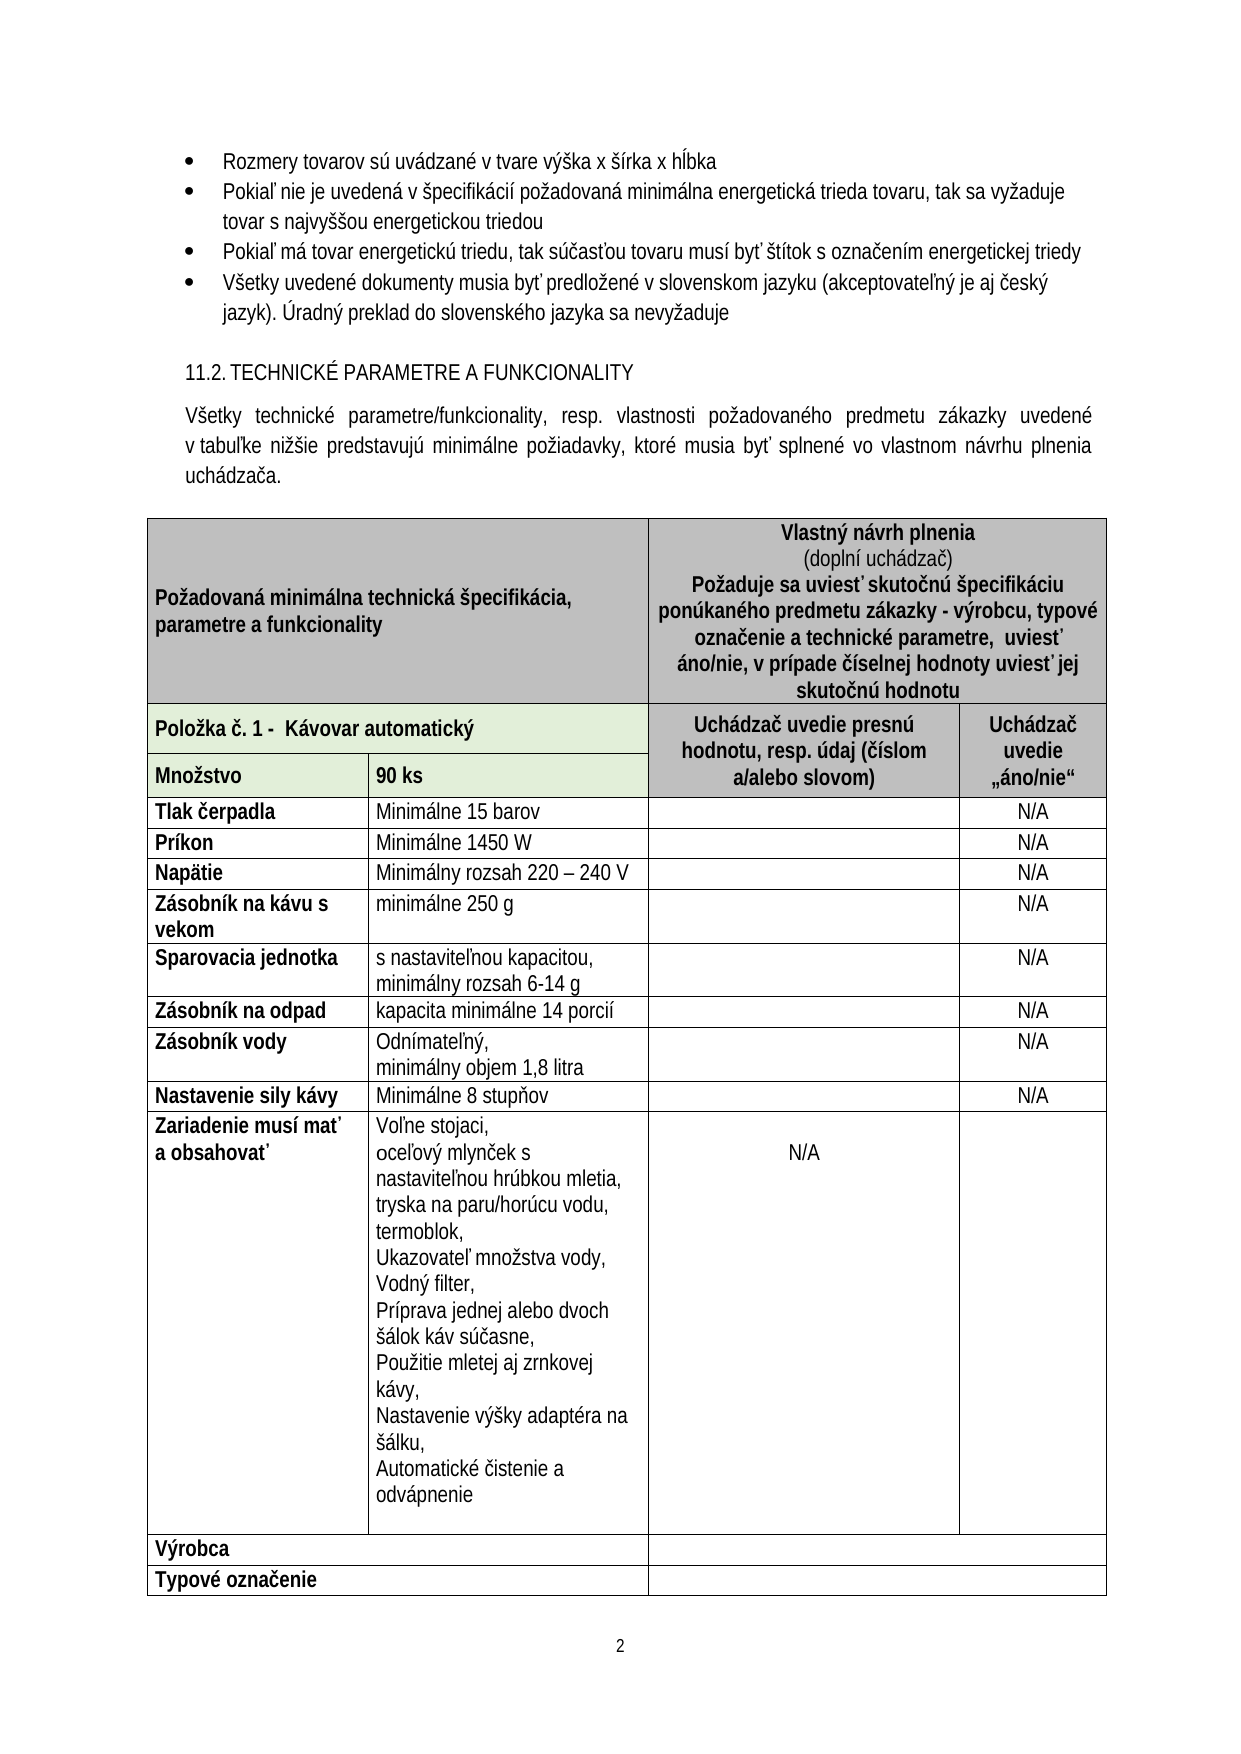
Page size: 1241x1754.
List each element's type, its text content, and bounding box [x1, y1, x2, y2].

table_header Požadovaná minimálna technická špecifikácia, parametre a funkcionality [148, 519, 648, 703]
table_cell [649, 859, 959, 889]
table_cell Množstvo [148, 754, 368, 797]
table_cell Uchádzač uvedie „áno/nie“ [960, 704, 1106, 797]
table_cell minimálne 250 g [369, 890, 648, 942]
table_cell N/A [960, 944, 1106, 996]
table_cell Zásobník na odpad [148, 997, 368, 1027]
table_cell Typové označenie [148, 1566, 648, 1595]
list Pokiaľ má tovar energetickú triedu, tak súčasťou tovaru musí byť štítok s označením energetickej triedy [185, 238, 1093, 264]
table_cell [649, 1082, 959, 1111]
table_cell N/A [960, 1028, 1106, 1081]
list Všetky uvedené dokumenty musia byť predložené v slovenskom jazyku (akceptovateľný je aj český jazyk). Úradný preklad do slovenského jazyka sa nevyžaduje [185, 268, 1093, 325]
table_cell [960, 1112, 1106, 1534]
table_cell [649, 944, 959, 996]
list TECHNICKÉ PARAMETRE A FUNKCIONALITY [185, 359, 1093, 385]
table_cell [649, 829, 959, 858]
table_cell Zásobník vody [148, 1028, 368, 1081]
table_cell Minimálny rozsah 220 – 240 V [369, 859, 648, 889]
table_cell N/A [960, 1082, 1106, 1111]
list Rozmery tovarov sú uvádzané v tvare výška x šírka x hĺbka [185, 148, 1093, 174]
table_cell [649, 890, 959, 942]
table_cell N/A [960, 798, 1106, 827]
table_cell Zásobník na kávu s vekom [148, 890, 368, 942]
table_cell Napätie [148, 859, 368, 889]
table_cell Položka č. 1 - Kávovar automatický [148, 704, 648, 753]
table_cell Minimálne 15 barov [369, 798, 648, 827]
table_cell [649, 1535, 1106, 1564]
table_cell Výrobca [148, 1535, 648, 1564]
table_cell [649, 997, 959, 1027]
table_cell N/A [960, 859, 1106, 889]
table_cell Voľne stojaci, oceľový mlynček s nastaviteľnou hrúbkou mletia, tryska na paru/horúcu vodu, termoblok, Ukazovateľ množstva vody, Vodný filter, Príprava jednej alebo dvoch šálok káv súčasne, Použitie mletej aj zrnkovej kávy, Nastavenie výšky adaptéra na šálku, Automatické čistenie a odvápnenie [369, 1112, 648, 1534]
table_cell Sparovacia jednotka [148, 944, 368, 996]
table_header Vlastný návrh plnenia (doplní uchádzač) Požaduje sa uviesť skutočnú špecifikáciu ponúkaného predmetu zákazky - výrobcu, typové označenie a technické parametre, uviesť áno/nie, v prípade číselnej hodnoty uviesť jej skutočnú hodnotu [649, 519, 1106, 703]
table_cell 90 ks [369, 754, 648, 797]
table_cell Minimálne 8 stupňov [369, 1082, 648, 1111]
table_cell Tlak čerpadla [148, 798, 368, 827]
table_cell Odnímateľný, minimálny objem 1,8 litra [369, 1028, 648, 1081]
table_cell [649, 1028, 959, 1081]
table_cell Zariadenie musí mať a obsahovať [148, 1112, 368, 1534]
table_cell kapacita minimálne 14 porcií [369, 997, 648, 1027]
table_cell N/A [960, 997, 1106, 1027]
table_cell Nastavenie sily kávy [148, 1082, 368, 1111]
table_cell Príkon [148, 829, 368, 858]
table_cell N/A [649, 1112, 959, 1534]
table_cell [649, 1566, 1106, 1595]
table_cell N/A [960, 829, 1106, 858]
table_cell N/A [960, 890, 1106, 942]
table_cell s nastaviteľnou kapacitou, minimálny rozsah 6-14 g [369, 944, 648, 996]
list Pokiaľ nie je uvedená v špecifikácií požadovaná minimálna energetická trieda tovaru, tak sa vyžaduje tovar s najvyššou energetickou triedou [185, 178, 1093, 234]
text Všetky technické parametre/funkcionality, resp. vlastnosti požadovaného predmetu zákazky uvedené v tabuľke nižšie predstavujú minimálne požiadavky, ktoré musia byť splnené vo vlastnom návrhu plnenia uchádzača. [185, 402, 1093, 488]
table_cell Uchádzač uvedie presnú hodnotu, resp. údaj (číslom a/alebo slovom) [649, 704, 959, 797]
table_cell Minimálne 1450 W [369, 829, 648, 858]
table_cell [649, 798, 959, 827]
